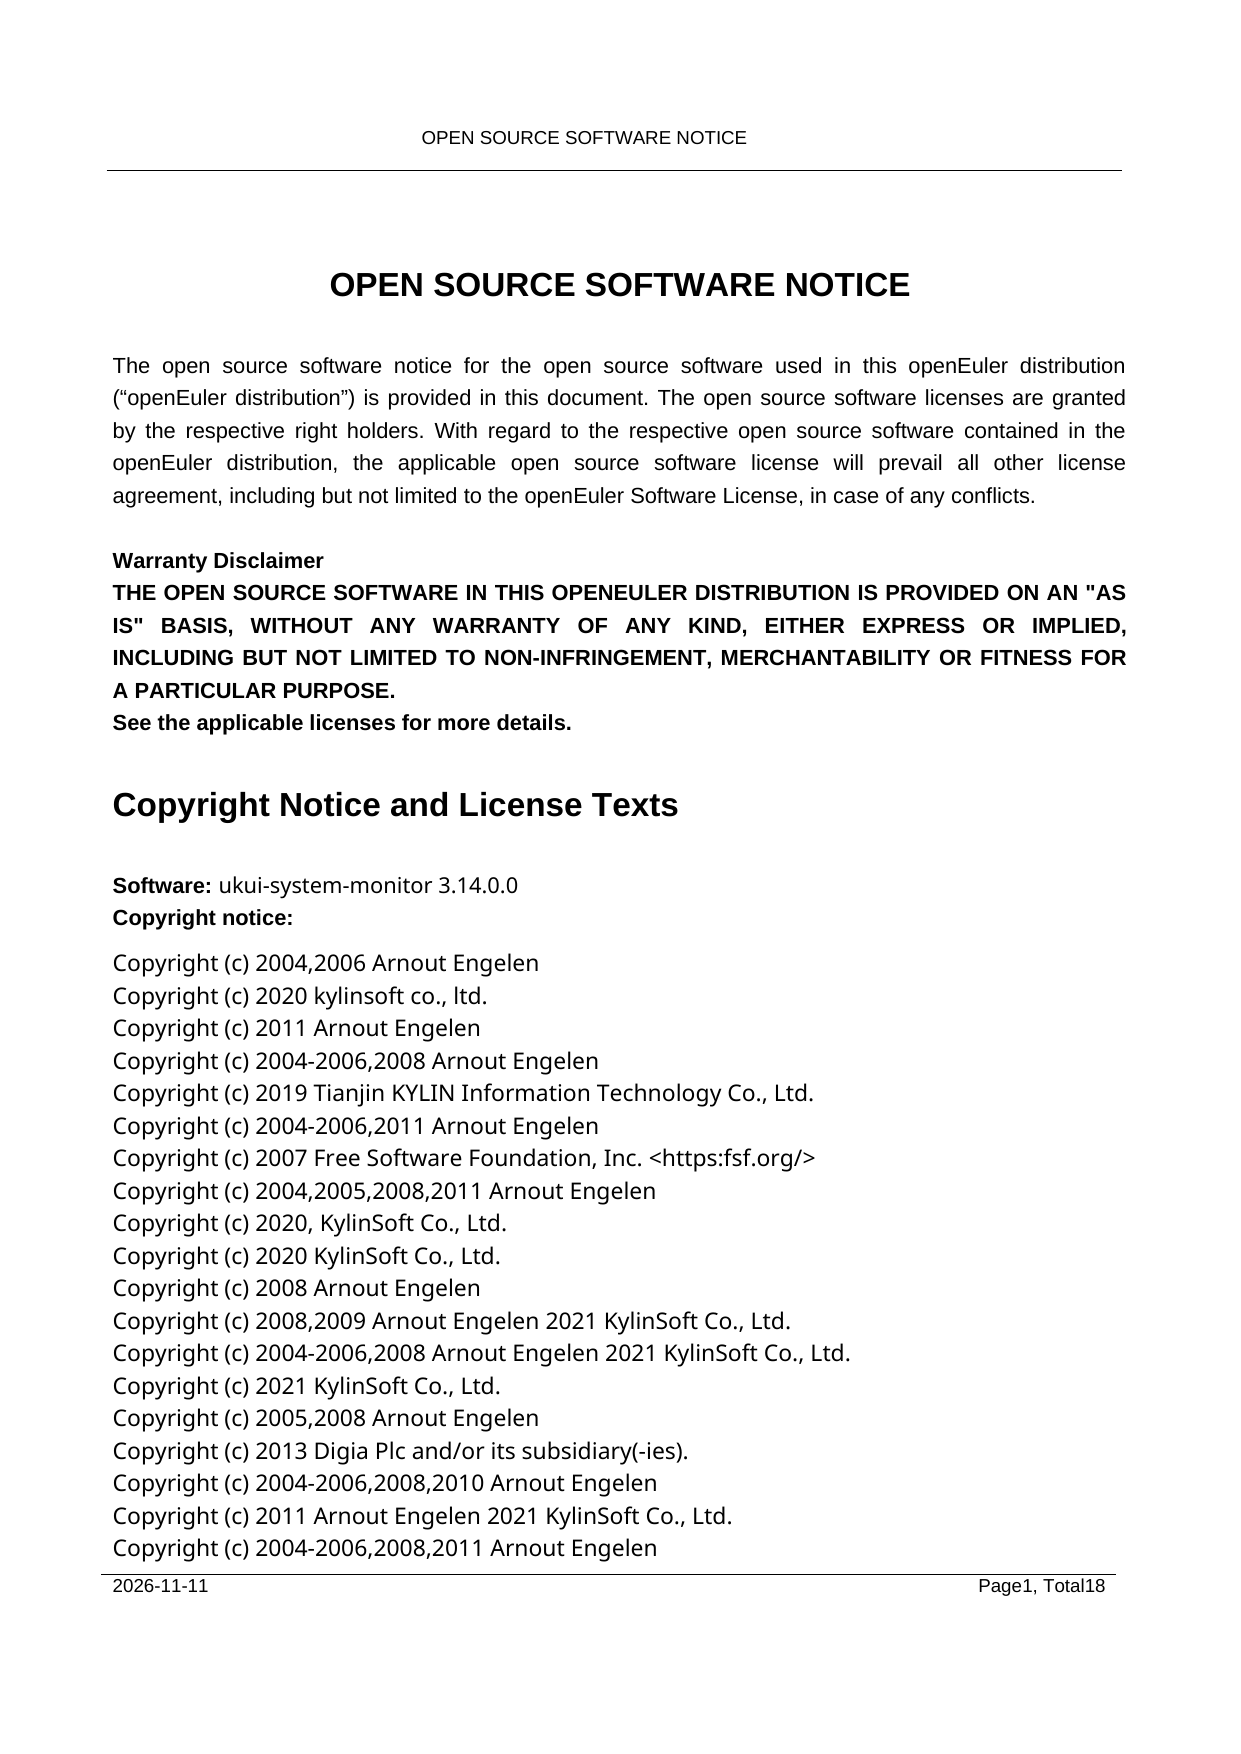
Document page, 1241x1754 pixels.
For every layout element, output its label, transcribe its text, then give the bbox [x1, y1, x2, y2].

text THE OPEN SOURCE SOFTWARE IN THIS OPENEULER DISTRIBUTION IS PROVIDED ON AN "AS IS" BASIS, WITHOUT ANY WARRANTY OF ANY KIND, EITHER EXPRESS OR IMPLIED, INCLUDING BUT NOT LIMITED TO NON-INFRINGEMENT, MERCHANTABILITY OR FITNESS FOR A PARTICULAR PURPOSE. See the applicable licenses for more details. [112, 576, 1128, 739]
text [112, 947, 1128, 1564]
text The open source software notice for the open source software used in this openEuler distribution (“openEuler distribution”) is provided in this document. The open source software licenses are granted by the respective right holders. With regard to the respective open source software contained in the openEuler distribution, the applicable open source software license will prevail all other license agreement, including but not limited to the openEuler Software License, in case of any conflicts. [112, 349, 1128, 511]
text Copyright notice: [112, 901, 1128, 934]
text Warranty Disclaimer [112, 544, 1128, 576]
text OPEN SOURCE SOFTWARE NOTICE [112, 251, 1128, 316]
title Software: ukui-system-monitor 3.14.0.0 [112, 869, 1128, 901]
text Copyright Notice and License Texts [112, 771, 1128, 836]
